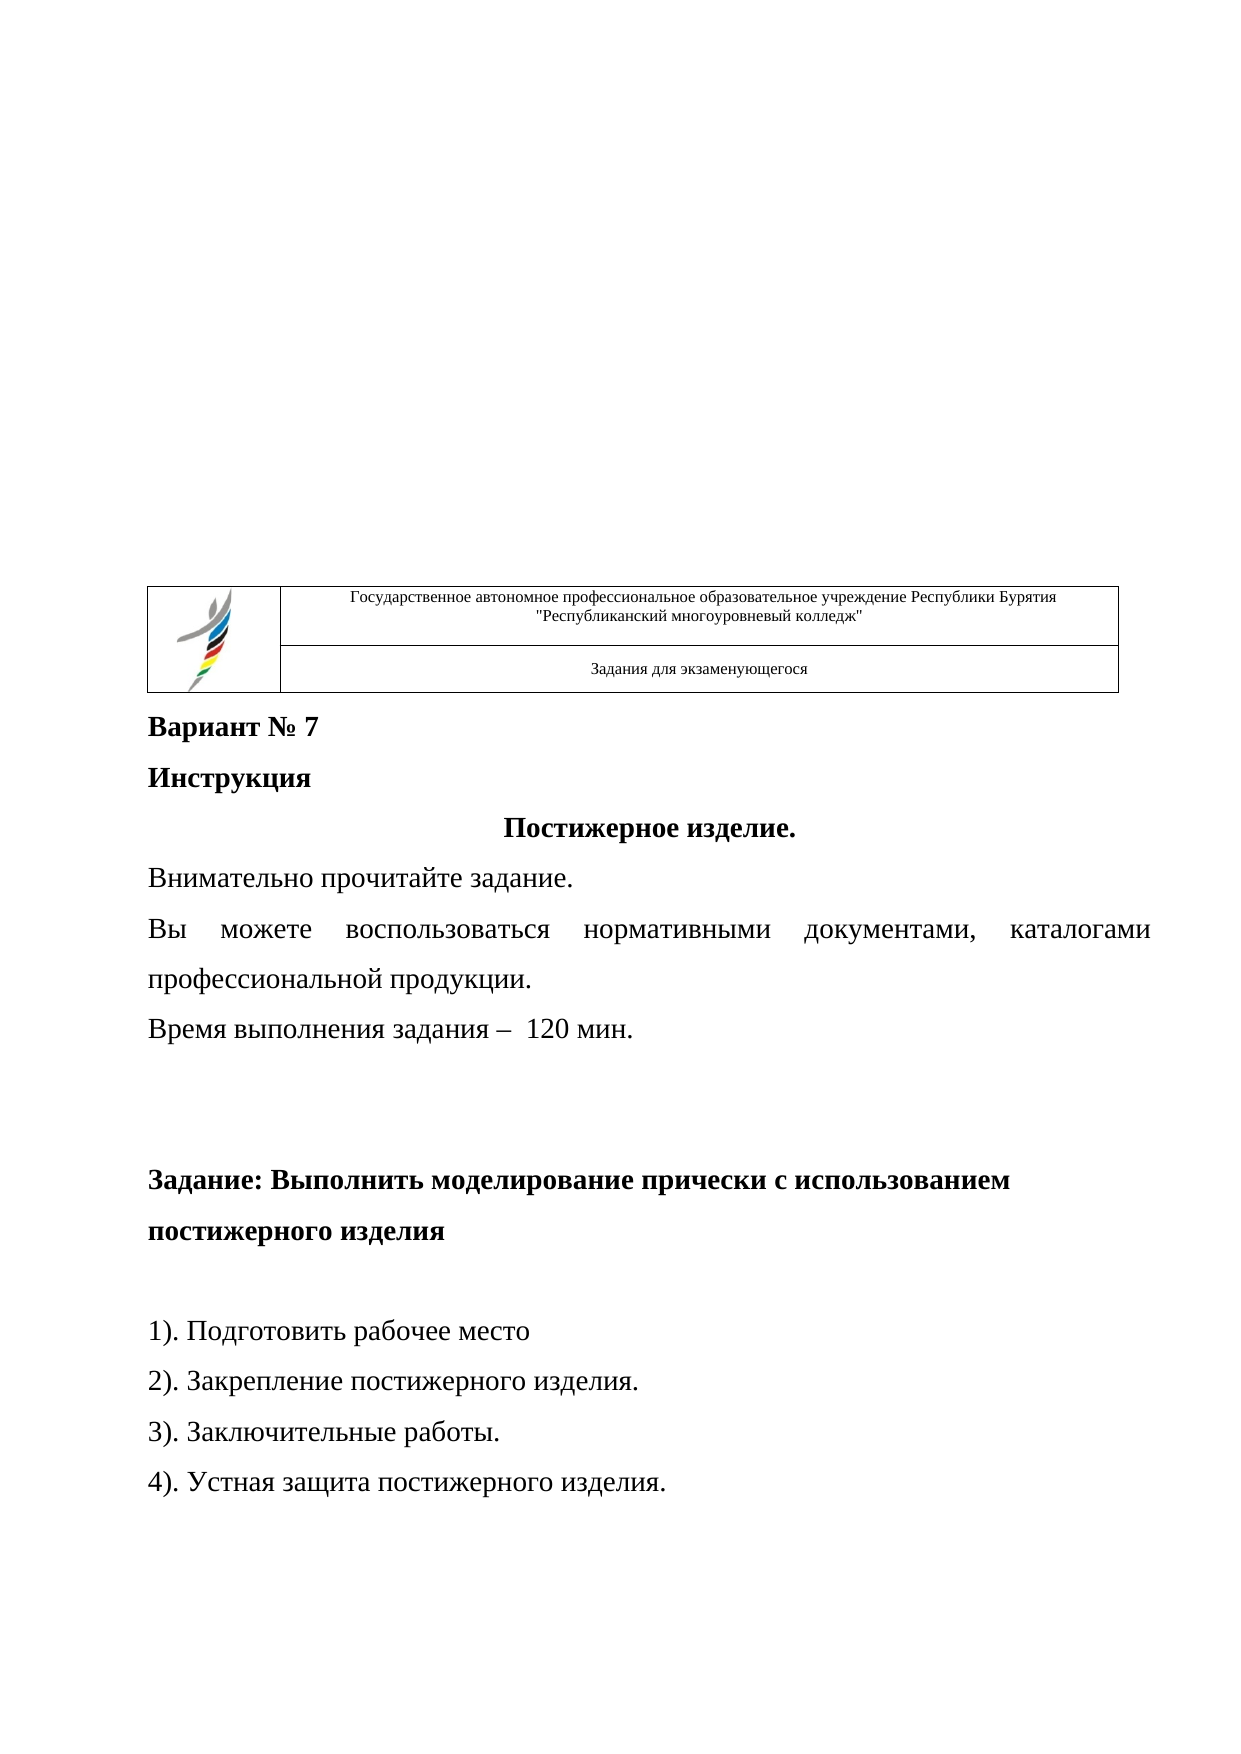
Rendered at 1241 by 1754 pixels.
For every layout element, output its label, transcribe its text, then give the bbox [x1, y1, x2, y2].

text Задание: Выполнить моделирование прически с использованием постижерного изделия [148, 1162, 1152, 1246]
table_header Государственное автономное профессиональное образовательное учреждение Республики Бурятия "Республиканский многоуровневый колледж" [281, 587, 1118, 644]
table_cell Задания для экзаменующегося [281, 646, 1118, 692]
text 2). Закрепление постижерного изделия. [148, 1363, 1152, 1397]
text Инструкция [148, 760, 1152, 793]
text 1). Подготовить рабочее место [148, 1313, 1152, 1347]
text Постижерное изделие. [148, 810, 1152, 844]
picture [176, 587, 232, 692]
text Внимательно прочитайте задание. [148, 860, 1152, 894]
table_header [232, 587, 280, 692]
text 4). Устная защита постижерного изделия. [148, 1464, 1152, 1498]
table_header [148, 587, 176, 692]
text 3). Заключительные работы. [148, 1414, 1152, 1447]
text Вариант № 7 [148, 672, 1152, 743]
text Вы можете воспользоваться нормативными документами, каталогами профессиональной продукции. [148, 911, 1152, 994]
text Время выполнения задания – 120 мин. [148, 1011, 1152, 1045]
